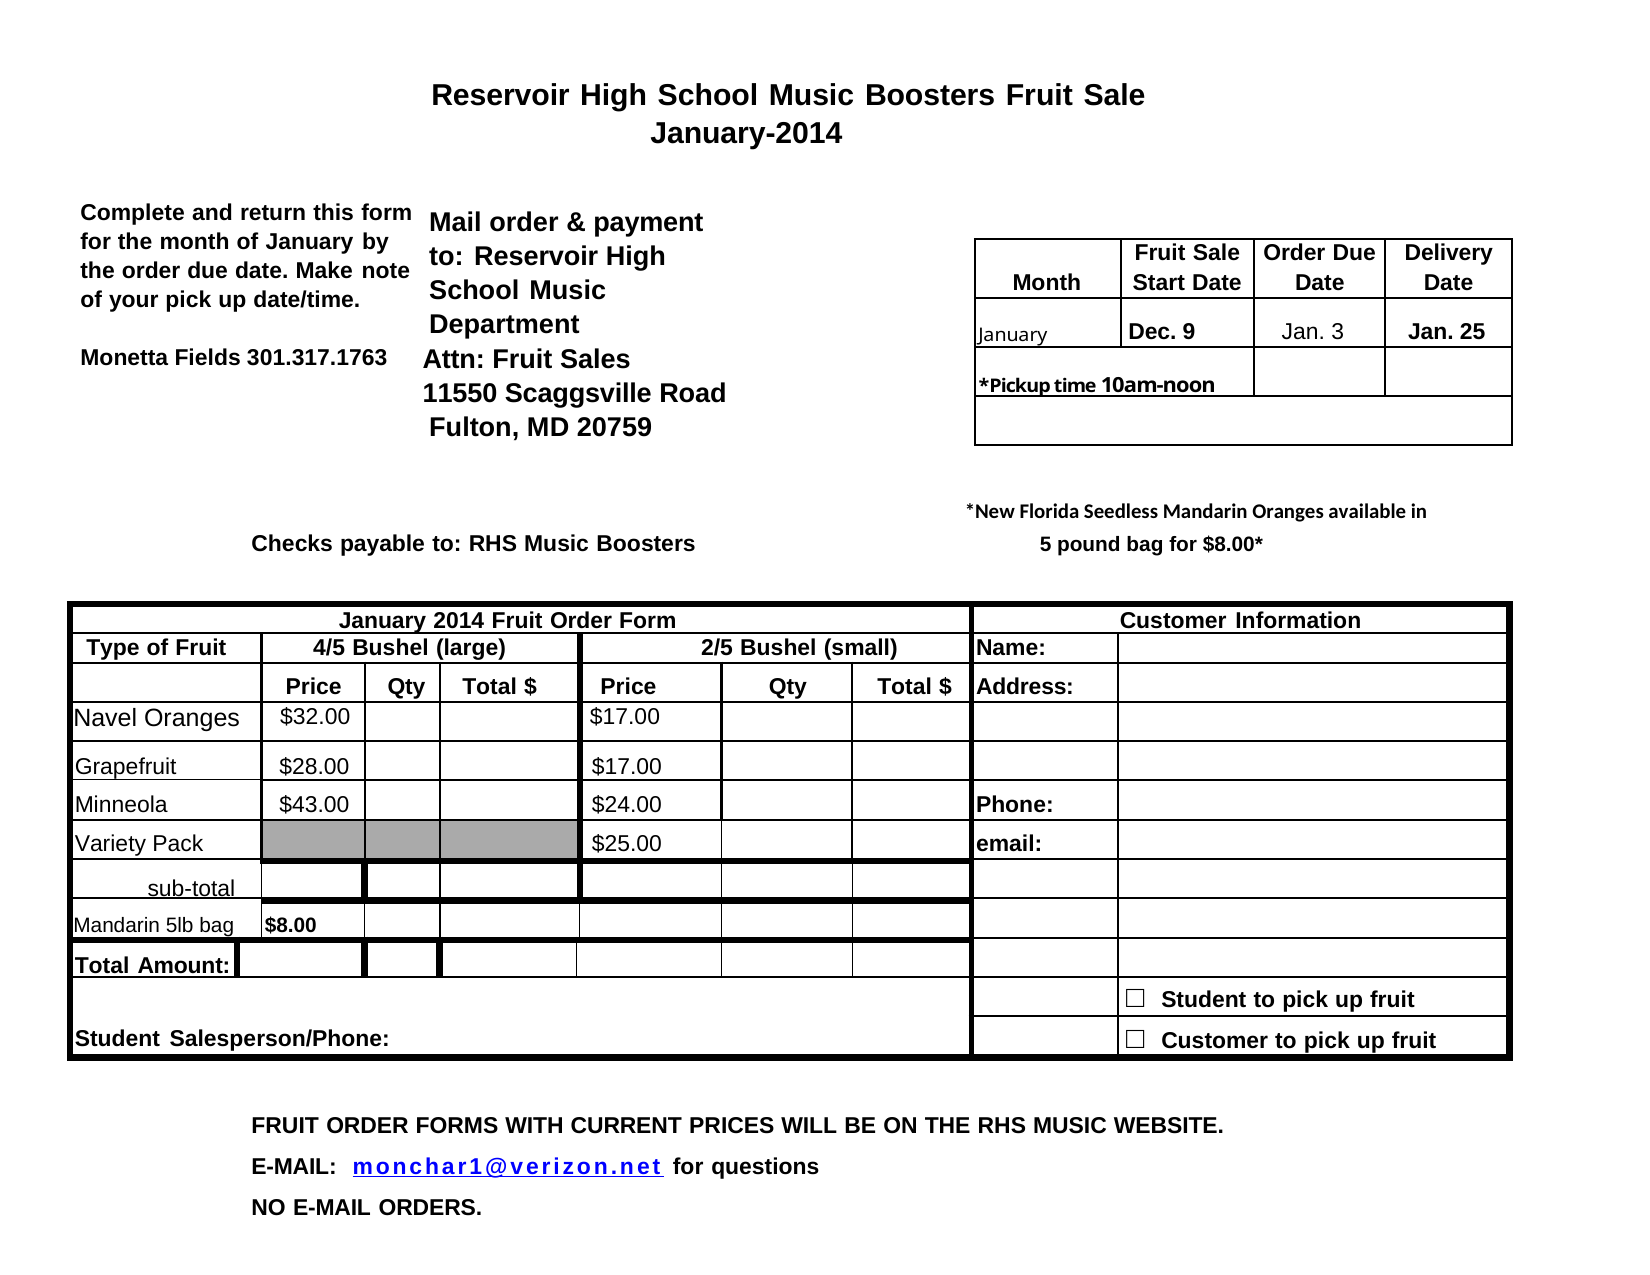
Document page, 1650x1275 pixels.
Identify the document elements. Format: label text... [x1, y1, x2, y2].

table_cell [974, 742, 1117, 779]
table_cell [853, 703, 969, 740]
table_cell [853, 864, 969, 897]
table_cell [366, 821, 439, 858]
table_cell [722, 904, 852, 937]
text Complete and return this form for the month of January by the order due date. Make note of your pick up date/time. [80, 199, 418, 312]
table_cell [1119, 781, 1506, 819]
text Monetta Fields 301.317.1763 [80, 344, 418, 370]
table_cell [441, 904, 579, 937]
table_cell [1119, 821, 1506, 858]
table_cell Type of Fruit [73, 634, 260, 662]
table_header Customer Information [974, 607, 1506, 632]
table_cell $17.00 [583, 742, 720, 779]
table_cell [1119, 939, 1506, 976]
table_cell [974, 939, 1117, 976]
table_cell [441, 703, 577, 740]
table_cell $25.00 [583, 821, 721, 858]
table_cell Qty [723, 664, 851, 701]
subtitle Mail order & payment to: Reservoir High School Music Department [429, 206, 745, 340]
table_cell [974, 978, 1117, 1015]
table_cell [1119, 703, 1506, 740]
table_cell Total $ [853, 664, 969, 701]
table_cell [1119, 860, 1506, 897]
table_cell $32.00 [263, 703, 364, 740]
text 11550 Scaggsville Road [422, 377, 1525, 408]
table_header January 2014 Fruit Order Form [73, 607, 969, 632]
table_cell [723, 703, 851, 740]
table_cell 2/5 Bushel (small) [583, 634, 969, 662]
table_cell [723, 742, 851, 779]
table_cell [441, 864, 577, 897]
table_cell Qty [366, 664, 439, 701]
table_cell [1119, 664, 1506, 701]
table_cell [365, 904, 439, 937]
table_cell Price [263, 664, 364, 701]
table_cell [240, 943, 361, 976]
table_cell Mandarin 5lb bag [73, 899, 261, 937]
table_cell [1119, 899, 1506, 937]
table_cell [974, 1017, 1117, 1054]
table_cell Phone: [974, 781, 1117, 819]
table_cell [441, 781, 577, 819]
table_cell [366, 703, 439, 740]
table_cell [974, 899, 1117, 937]
table_cell [1119, 742, 1506, 779]
text FRUIT ORDER FORMS WITH CURRENT PRICES WILL BE ON THE RHS MUSIC WEBSITE. [251, 1112, 1225, 1138]
table_cell [1119, 634, 1506, 662]
table_cell [853, 742, 969, 779]
text E-MAIL: monchar1@verizon.net for questions NO E-MAIL ORDERS. [251, 1153, 836, 1221]
table_cell $24.00 [583, 781, 720, 819]
table_cell Minneola [73, 780, 260, 819]
table_cell [441, 821, 577, 858]
table_cell Address: [974, 664, 1117, 701]
table_cell Name: [974, 634, 1117, 662]
table_cell [580, 904, 721, 937]
text Attn: Fruit Sales [422, 343, 1525, 374]
table_cell [368, 943, 436, 976]
table_cell [722, 943, 852, 976]
table_cell [366, 781, 439, 819]
table_cell [853, 821, 969, 858]
table_cell [368, 864, 439, 897]
table_cell [366, 742, 439, 779]
table_cell sub-total [73, 860, 261, 897]
table_cell Total $ [441, 664, 577, 701]
table_cell Price [583, 664, 720, 701]
table_cell $8.00 [262, 904, 364, 937]
table_cell Customer to pick up fruit [1119, 1017, 1506, 1054]
table_cell email: [974, 821, 1117, 858]
table_cell $17.00 [583, 703, 720, 740]
table_cell 4/5 Bushel (large) [263, 634, 577, 662]
subtitle Reservoir High School Music Boosters Fruit Sale [431, 77, 1525, 112]
table_cell [723, 781, 851, 819]
table_cell [262, 864, 361, 897]
table_cell Grapefruit [73, 742, 260, 779]
table_cell Variety Pack [73, 821, 260, 858]
table_cell $28.00 [263, 742, 364, 779]
table_cell [722, 864, 852, 897]
text January-2014 [64, 115, 1428, 150]
table_cell [441, 742, 577, 779]
table_cell Student to pick up fruit [1119, 978, 1506, 1015]
table_cell [583, 864, 721, 897]
text *New Florida Seedless Mandarin Oranges available in [64, 474, 1525, 523]
table_cell [853, 943, 969, 976]
table_cell [263, 821, 364, 858]
table_cell Navel Oranges [73, 703, 260, 740]
text Fulton, MD 20759 [429, 411, 1525, 442]
table_cell [853, 904, 969, 937]
table_cell [974, 860, 1117, 897]
table_cell [853, 781, 969, 819]
table_cell [577, 943, 721, 976]
table_cell [722, 821, 851, 858]
table_cell $43.00 [263, 781, 364, 819]
table_cell [73, 664, 260, 701]
text Checks payable to: RHS Music Boosters 5 pound bag for $8.00* [251, 530, 1525, 557]
table_cell [974, 703, 1117, 740]
table_cell Total Amount: [73, 943, 234, 976]
table_cell [443, 943, 576, 976]
table_cell Student Salesperson/Phone: [73, 978, 969, 1054]
